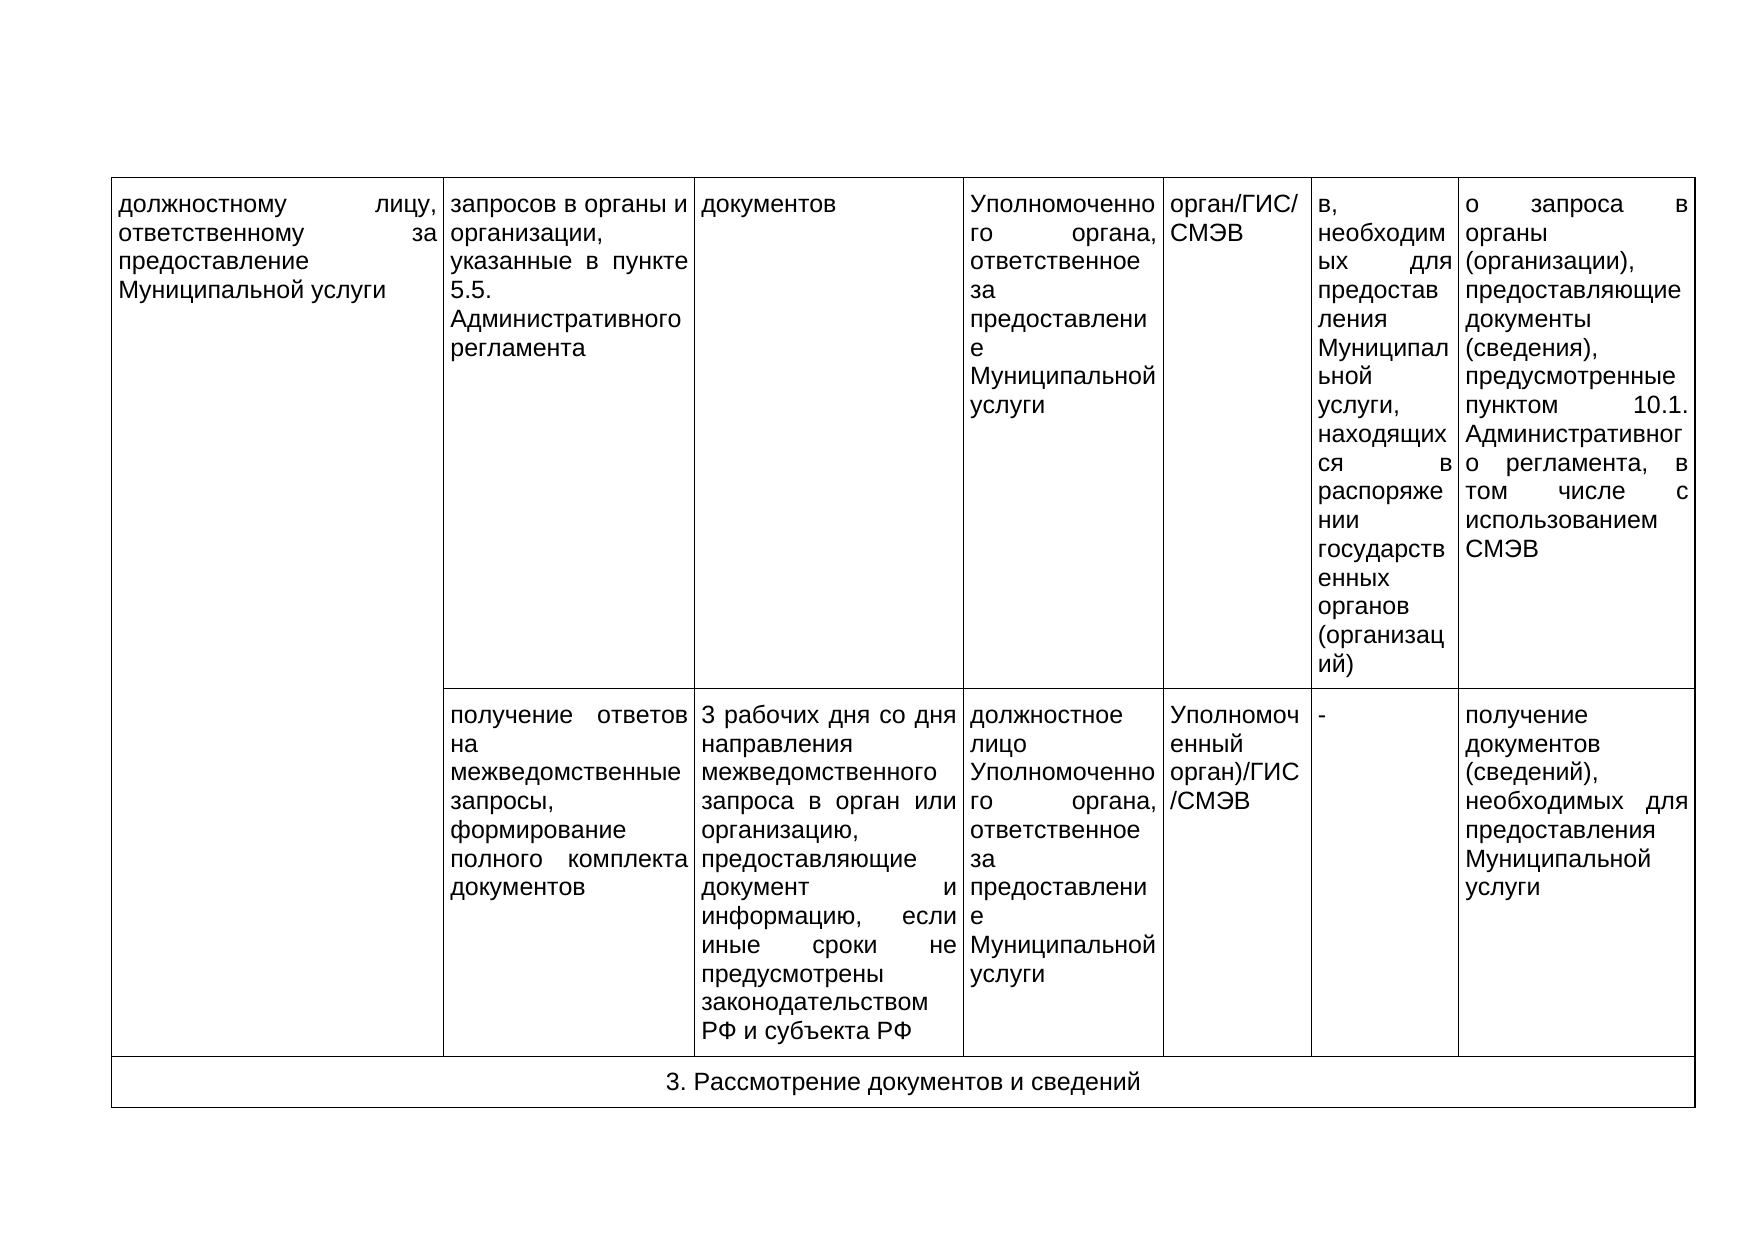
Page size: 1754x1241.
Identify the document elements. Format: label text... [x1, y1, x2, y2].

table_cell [964, 178, 1163, 688]
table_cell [1164, 178, 1311, 688]
table_cell должностное лицо Уполномоченного органа, ответственное за предоставление Муниципальной услуги [964, 689, 1163, 1056]
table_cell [444, 178, 694, 688]
table_cell 3. Рассмотрение документов и сведений [112, 1057, 1694, 1107]
table_cell получение ответов на межведомственные запросы, формирование полного комплекта документов [444, 689, 694, 1056]
table_cell получение документов (сведений), необходимых для предоставления Муниципальной услуги [1459, 689, 1694, 1056]
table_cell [1459, 178, 1694, 688]
table_cell - [1312, 689, 1458, 1056]
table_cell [112, 178, 443, 1056]
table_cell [1312, 178, 1458, 688]
table_cell 3 рабочих дня со дня направления межведомственного запроса в орган или организацию, предоставляющие документ и информацию, если иные сроки не предусмотрены законодательством РФ и субъекта РФ [695, 689, 963, 1056]
table_cell Уполномоченный орган)/ГИС/СМЭВ [1164, 689, 1311, 1056]
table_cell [695, 178, 963, 688]
